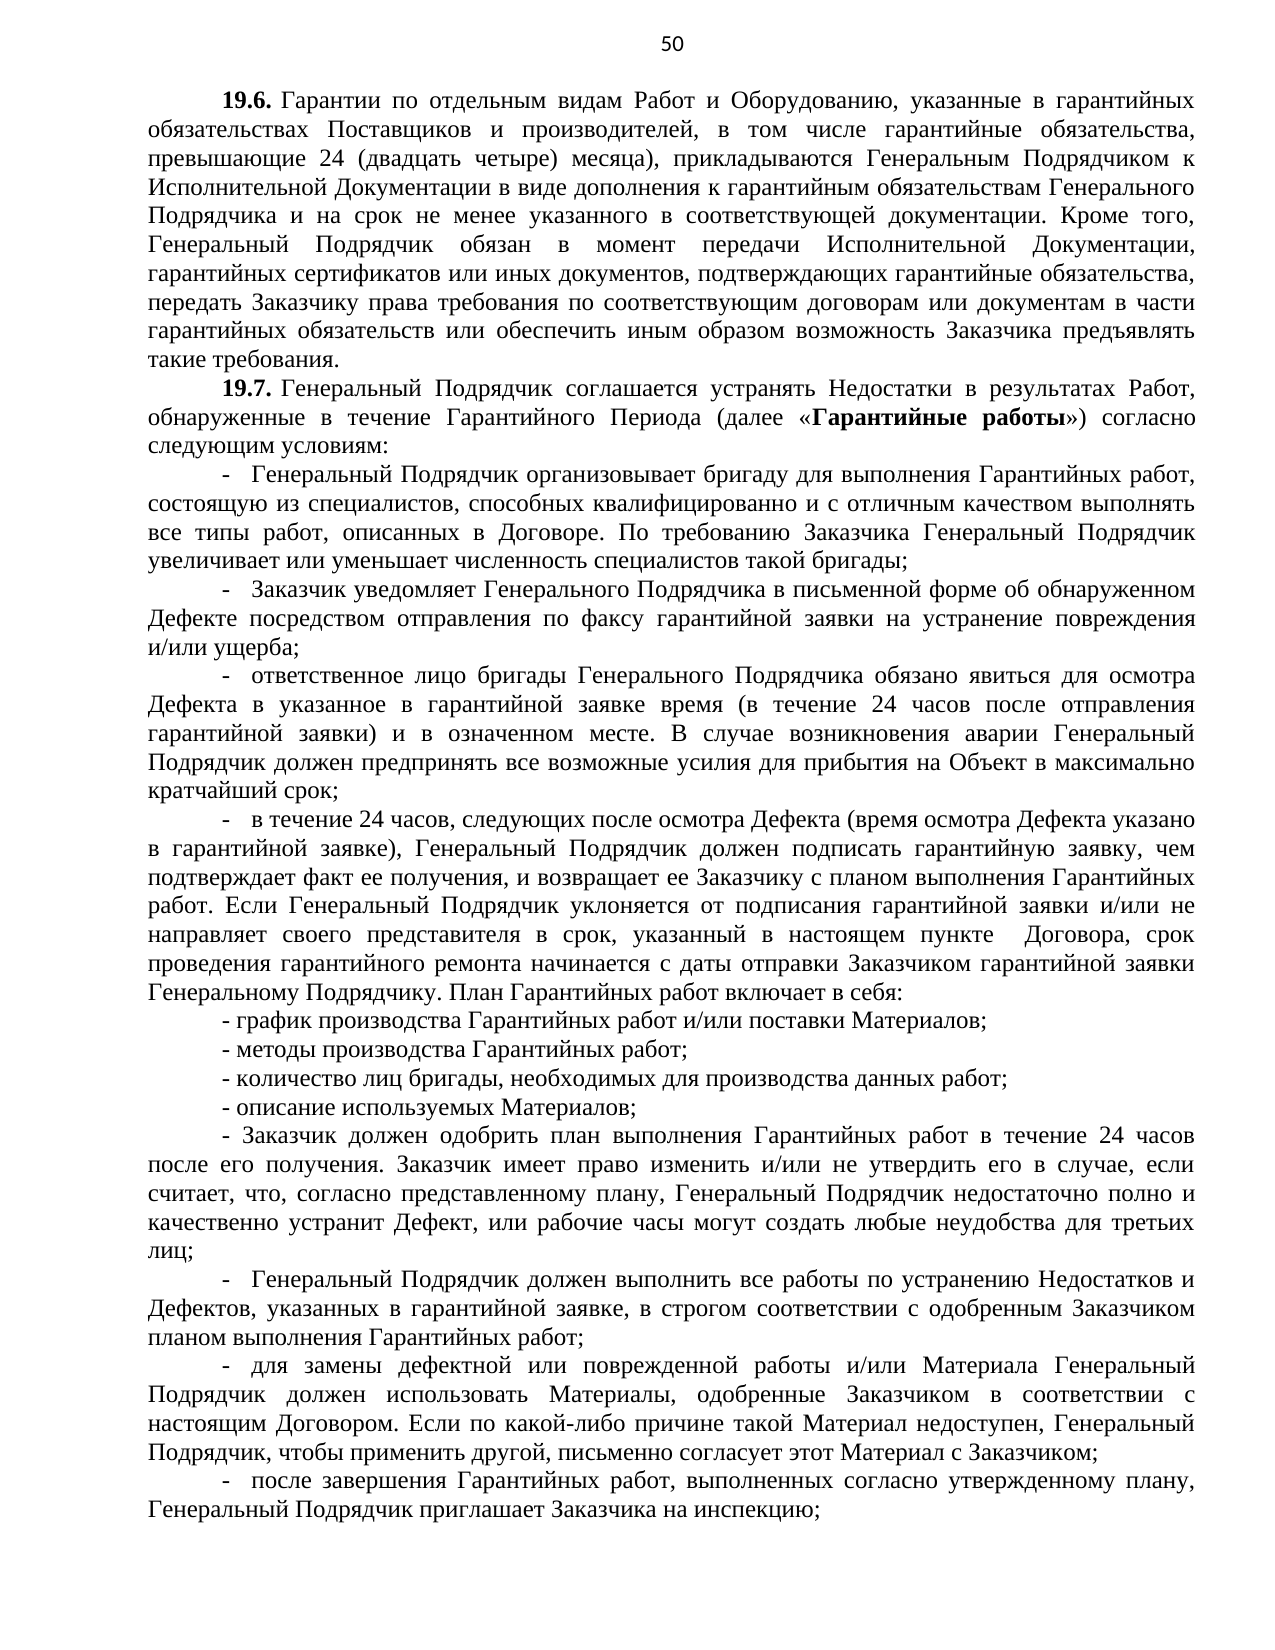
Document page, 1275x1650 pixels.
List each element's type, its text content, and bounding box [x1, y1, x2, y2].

list - график производства Гарантийных работ и/или поставки Материалов; [222, 1006, 1196, 1034]
text - Генеральный Подрядчик должен выполнить все работы по устранению Недостатков и Дефектов, указанных в гарантийной заявке, в строгом соответствии с одобренным Заказчиком планом выполнения Гарантийных работ; [148, 1264, 1196, 1351]
text - в течение 24 часов, следующих после осмотра Дефекта (время осмотра Дефекта указано в гарантийной заявке), Генеральный Подрядчик должен подписать гарантийную заявку, чем подтверждает факт ее получения, и возвращает ее Заказчику с планом выполнения Гарантийных работ. Если Генеральный Подрядчик уклоняется от подписания гарантийной заявки и/или не направляет своего представителя в срок, указанный в настоящем пункте Договора, срок проведения гарантийного ремонта начинается с даты отправки Заказчиком гарантийной заявки Генеральному Подрядчику. План Гарантийных работ включает в себя: [148, 804, 1196, 1006]
text - Заказчик должен одобрить план выполнения Гарантийных работ в течение 24 часов после его получения. Заказчик имеет право изменить и/или не утвердить его в случае, если считает, что, согласно представленному плану, Генеральный Подрядчик недостаточно полно и качественно устранит Дефект, или рабочие часы могут создать любые неудобства для третьих лиц; [148, 1121, 1196, 1264]
list Гарантии по отдельным видам Работ и Оборудованию, указанные в гарантийных обязательствах Поставщиков и производителей, в том числе гарантийные обязательства, превышающие 24 (двадцать четыре) месяца), прикладываются Генеральным Подрядчиком к Исполнительной Документации в виде дополнения к гарантийным обязательствам Генерального Подрядчика и на срок не менее указанного в соответствующей документации. Кроме того, Генеральный Подрядчик обязан в момент передачи Исполнительной Документации, гарантийных сертификатов или иных документов, подтверждающих гарантийные обязательства, передать Заказчику права требования по соответствующим договорам или документам в части гарантийных обязательств или обеспечить иным образом возможность Заказчика предъявлять такие требования. [148, 86, 1196, 373]
text - для замены дефектной или поврежденной работы и/или Материала Генеральный Подрядчик должен использовать Материалы, одобренные Заказчиком в соответствии с настоящим Договором. Если по какой-либо причине такой Материал недоступен, Генеральный Подрядчик, чтобы применить другой, письменно согласует этот Материал с Заказчиком; [148, 1351, 1196, 1466]
text - ответственное лицо бригады Генерального Подрядчика обязано явиться для осмотра Дефекта в указанное в гарантийной заявке время (в течение 24 часов после отправления гарантийной заявки) и в означенном месте. В случае возникновения аварии Генеральный Подрядчик должен предпринять все возможные усилия для прибытия на Объект в максимально кратчайший срок; [148, 661, 1196, 804]
text - Генеральный Подрядчик организовывает бригаду для выполнения Гарантийных работ, состоящую из специалистов, способных квалифицированно и с отличным качеством выполнять все типы работ, описанных в Договоре. По требованию Заказчика Генеральный Подрядчик увеличивает или уменьшает численность специалистов такой бригады; [148, 459, 1196, 574]
text - после завершения Гарантийных работ, выполненных согласно утвержденному плану, Генеральный Подрядчик приглашает Заказчика на инспекцию; [148, 1466, 1196, 1523]
text - Заказчик уведомляет Генерального Подрядчика в письменной форме об обнаруженном Дефекте посредством отправления по факсу гарантийной заявки на устранение повреждения и/или ущерба; [148, 574, 1196, 661]
list - описание используемых Материалов; [222, 1092, 1196, 1121]
list - методы производства Гарантийных работ; [222, 1034, 1196, 1063]
list Генеральный Подрядчик соглашается устранять Недостатки в результатах Работ, обнаруженные в течение Гарантийного Периода (далее «Гарантийные работы») согласно следующим условиям: [148, 373, 1196, 459]
list - количество лиц бригады, необходимых для производства данных работ; [222, 1063, 1196, 1092]
